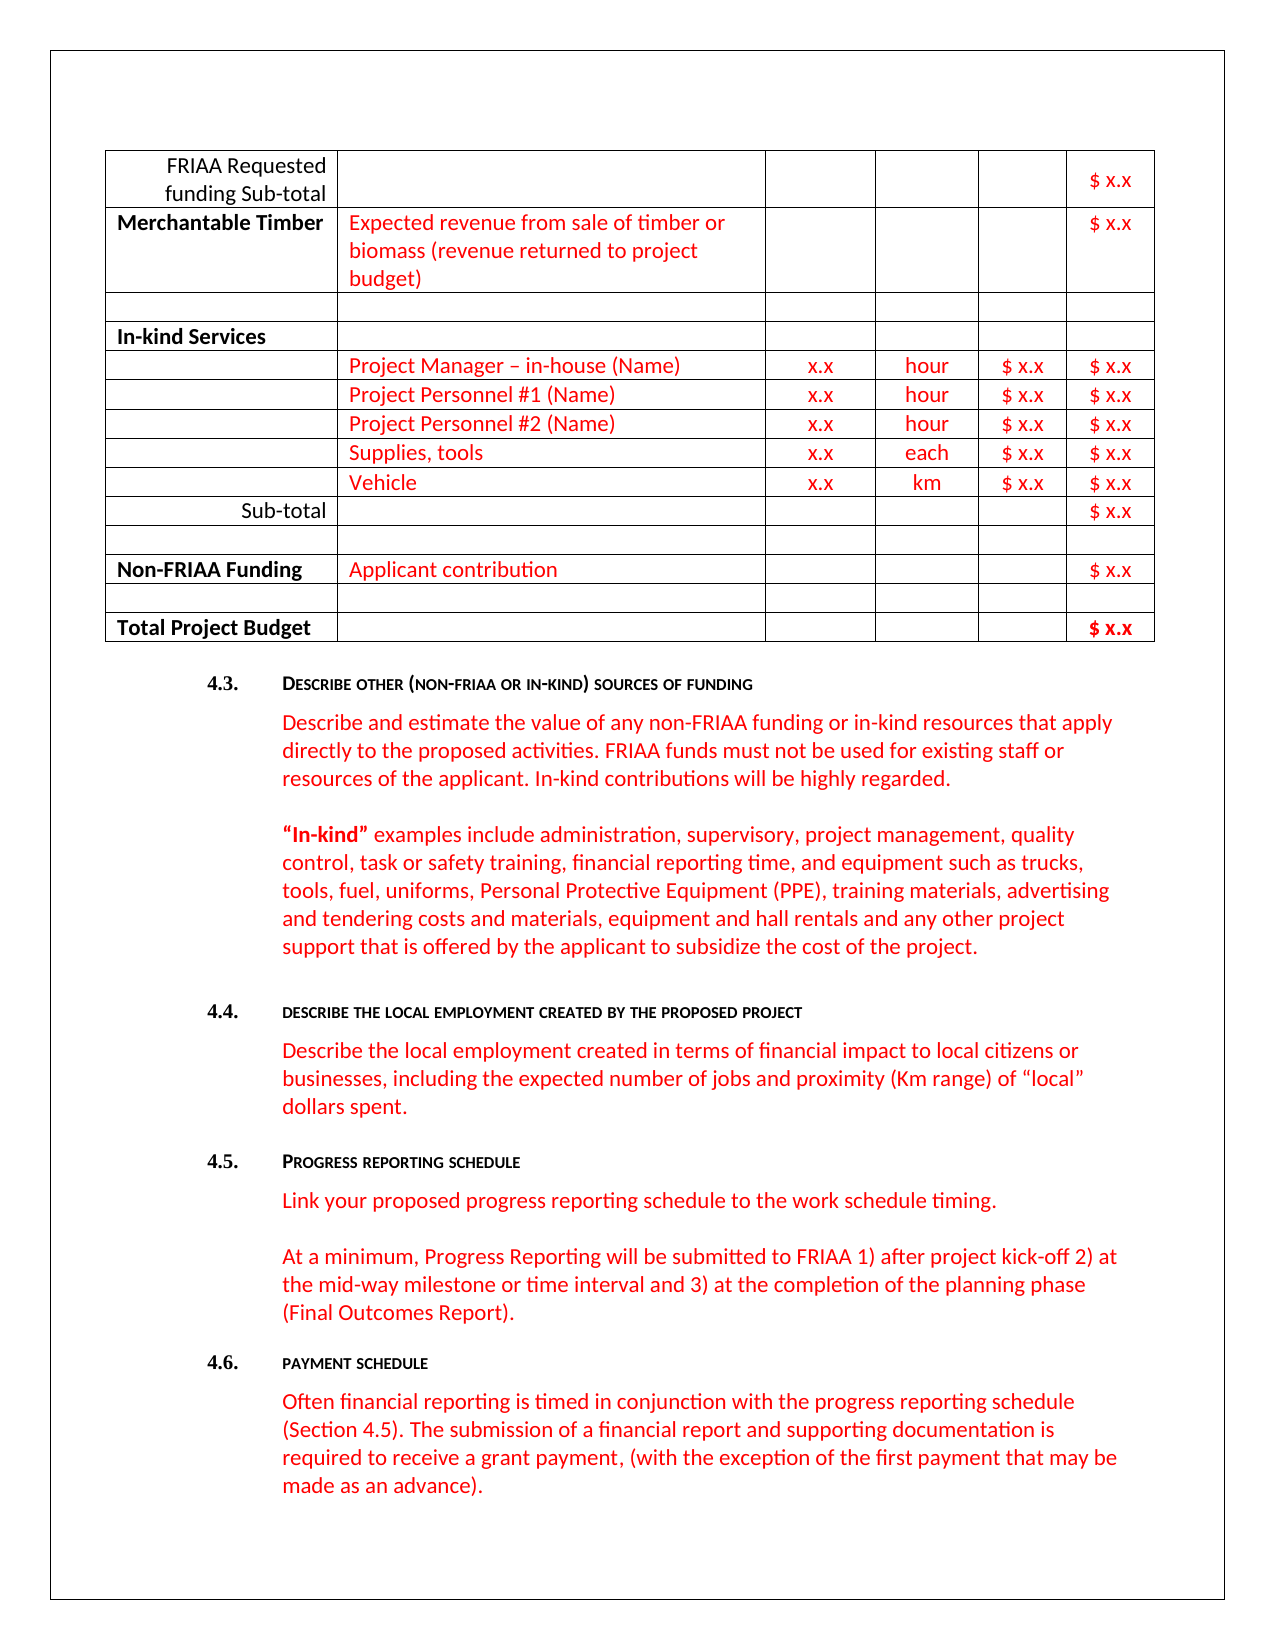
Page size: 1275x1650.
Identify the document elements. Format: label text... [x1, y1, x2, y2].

table_cell [766, 208, 875, 292]
table_cell Project Manager – in-house (Name) [338, 351, 765, 379]
table_cell [106, 293, 337, 321]
table_cell Project Personnel #1 (Name) [338, 380, 765, 408]
table_cell [106, 351, 337, 379]
table_cell $ x.x [979, 380, 1066, 408]
subtitle Describe other (non-friaa or in-kind) sources of funding [207, 670, 1125, 695]
table_cell Vehicle [338, 468, 765, 496]
table_cell [979, 555, 1066, 583]
table_cell hour [876, 410, 978, 437]
table_cell $ x.x [1067, 151, 1154, 207]
table_cell [979, 584, 1066, 612]
table_cell [876, 555, 978, 583]
table_cell [338, 322, 765, 350]
table_cell [1067, 293, 1154, 321]
table_cell [766, 322, 875, 350]
subtitle payment schedule [207, 1349, 1125, 1374]
table_cell [876, 584, 978, 612]
table_cell [876, 322, 978, 350]
text Describe the local employment created in terms of financial impact to local citizens or businesses, including the expected number of jobs and proximity (Km range) of “local” dollars spent. [282, 1036, 1125, 1120]
table_cell km [876, 468, 978, 496]
subtitle Progress reporting schedule [207, 1148, 1125, 1173]
table_cell [979, 497, 1066, 525]
table_cell $ x.x [1067, 380, 1154, 408]
table_cell $ x.x [979, 410, 1066, 437]
table_cell x.x [766, 439, 875, 467]
table_cell [766, 151, 875, 207]
table_cell $ x.x [1067, 439, 1154, 467]
table_cell $ x.x [1067, 613, 1154, 641]
table_cell [1067, 584, 1154, 612]
table_cell [1067, 322, 1154, 350]
text “In-kind” examples include administration, supervisory, project management, quality control, task or safety training, financial reporting time, and equipment such as trucks, tools, fuel, uniforms, Personal Protective Equipment (PPE), training materials, advertising and tendering costs and materials, equipment and hall rentals and any other project support that is offered by the applicant to subsidize the cost of the project. [282, 820, 1125, 960]
table_cell x.x [766, 410, 875, 437]
table_cell Merchantable Timber [106, 208, 337, 292]
table_cell [766, 526, 875, 554]
table_cell [766, 293, 875, 321]
table_cell [1067, 526, 1154, 554]
table_cell $ x.x [1067, 208, 1154, 292]
table_cell [876, 613, 978, 641]
table_cell [766, 497, 875, 525]
table_cell $ x.x [1067, 468, 1154, 496]
table_cell x.x [766, 380, 875, 408]
table_cell $ x.x [1067, 497, 1154, 525]
table_cell Sub-total [106, 497, 337, 525]
table_cell [766, 613, 875, 641]
text Often financial reporting is timed in conjunction with the progress reporting schedule (Section 4.5). The submission of a financial report and supporting documentation is required to receive a grant payment, (with the exception of the first payment that may be made as an advance). [282, 1387, 1125, 1499]
table_cell [876, 526, 978, 554]
table_cell [979, 293, 1066, 321]
table_cell $ x.x [979, 351, 1066, 379]
table_cell [979, 151, 1066, 207]
table_cell [338, 151, 765, 207]
table_cell [766, 584, 875, 612]
table_cell [876, 293, 978, 321]
table_cell $ x.x [1067, 410, 1154, 437]
table_cell [979, 613, 1066, 641]
table_cell [338, 497, 765, 525]
table_cell [766, 555, 875, 583]
table_cell [338, 293, 765, 321]
text Describe and estimate the value of any non-FRIAA funding or in-kind resources that apply directly to the proposed activities. FRIAA funds must not be used for existing staff or resources of the applicant. In-kind contributions will be highly regarded. [282, 708, 1125, 792]
table_cell Applicant contribution [338, 555, 765, 583]
table_cell $ x.x [979, 439, 1066, 467]
table_cell [979, 526, 1066, 554]
table_cell Project Personnel #2 (Name) [338, 410, 765, 437]
table_cell [338, 613, 765, 641]
table_cell [106, 380, 337, 408]
table_cell [106, 439, 337, 467]
table_cell [338, 584, 765, 612]
table_cell each [876, 439, 978, 467]
table_cell In-kind Services [106, 322, 337, 350]
subtitle describe the local employment created by the proposed project [207, 998, 1125, 1023]
table_cell $ x.x [1067, 351, 1154, 379]
table_cell [106, 468, 337, 496]
table_cell $ x.x [979, 468, 1066, 496]
table_cell Expected revenue from sale of timber or biomass (revenue returned to project budget) [338, 208, 765, 292]
table_cell x.x [766, 351, 875, 379]
table_cell Total Project Budget [106, 613, 337, 641]
table_cell Supplies, tools [338, 439, 765, 467]
table_cell [338, 526, 765, 554]
table_cell Non-FRIAA Funding [106, 555, 337, 583]
table_cell x.x [766, 468, 875, 496]
table_cell hour [876, 380, 978, 408]
table_cell [876, 151, 978, 207]
table_cell hour [876, 351, 978, 379]
table_cell [876, 497, 978, 525]
table_cell [106, 410, 337, 437]
table_cell $ x.x [1067, 555, 1154, 583]
table_cell [106, 584, 337, 612]
table_cell [979, 208, 1066, 292]
table_cell [876, 208, 978, 292]
table_cell FRIAA Requested funding Sub-total [106, 151, 337, 207]
text At a minimum, Progress Reporting will be submitted to FRIAA 1) after project kick-off 2) at the mid-way milestone or time interval and 3) at the completion of the planning phase (Final Outcomes Report). [282, 1242, 1125, 1326]
table_cell [979, 322, 1066, 350]
table_cell [106, 526, 337, 554]
text Link your proposed progress reporting schedule to the work schedule timing. [282, 1186, 1125, 1214]
